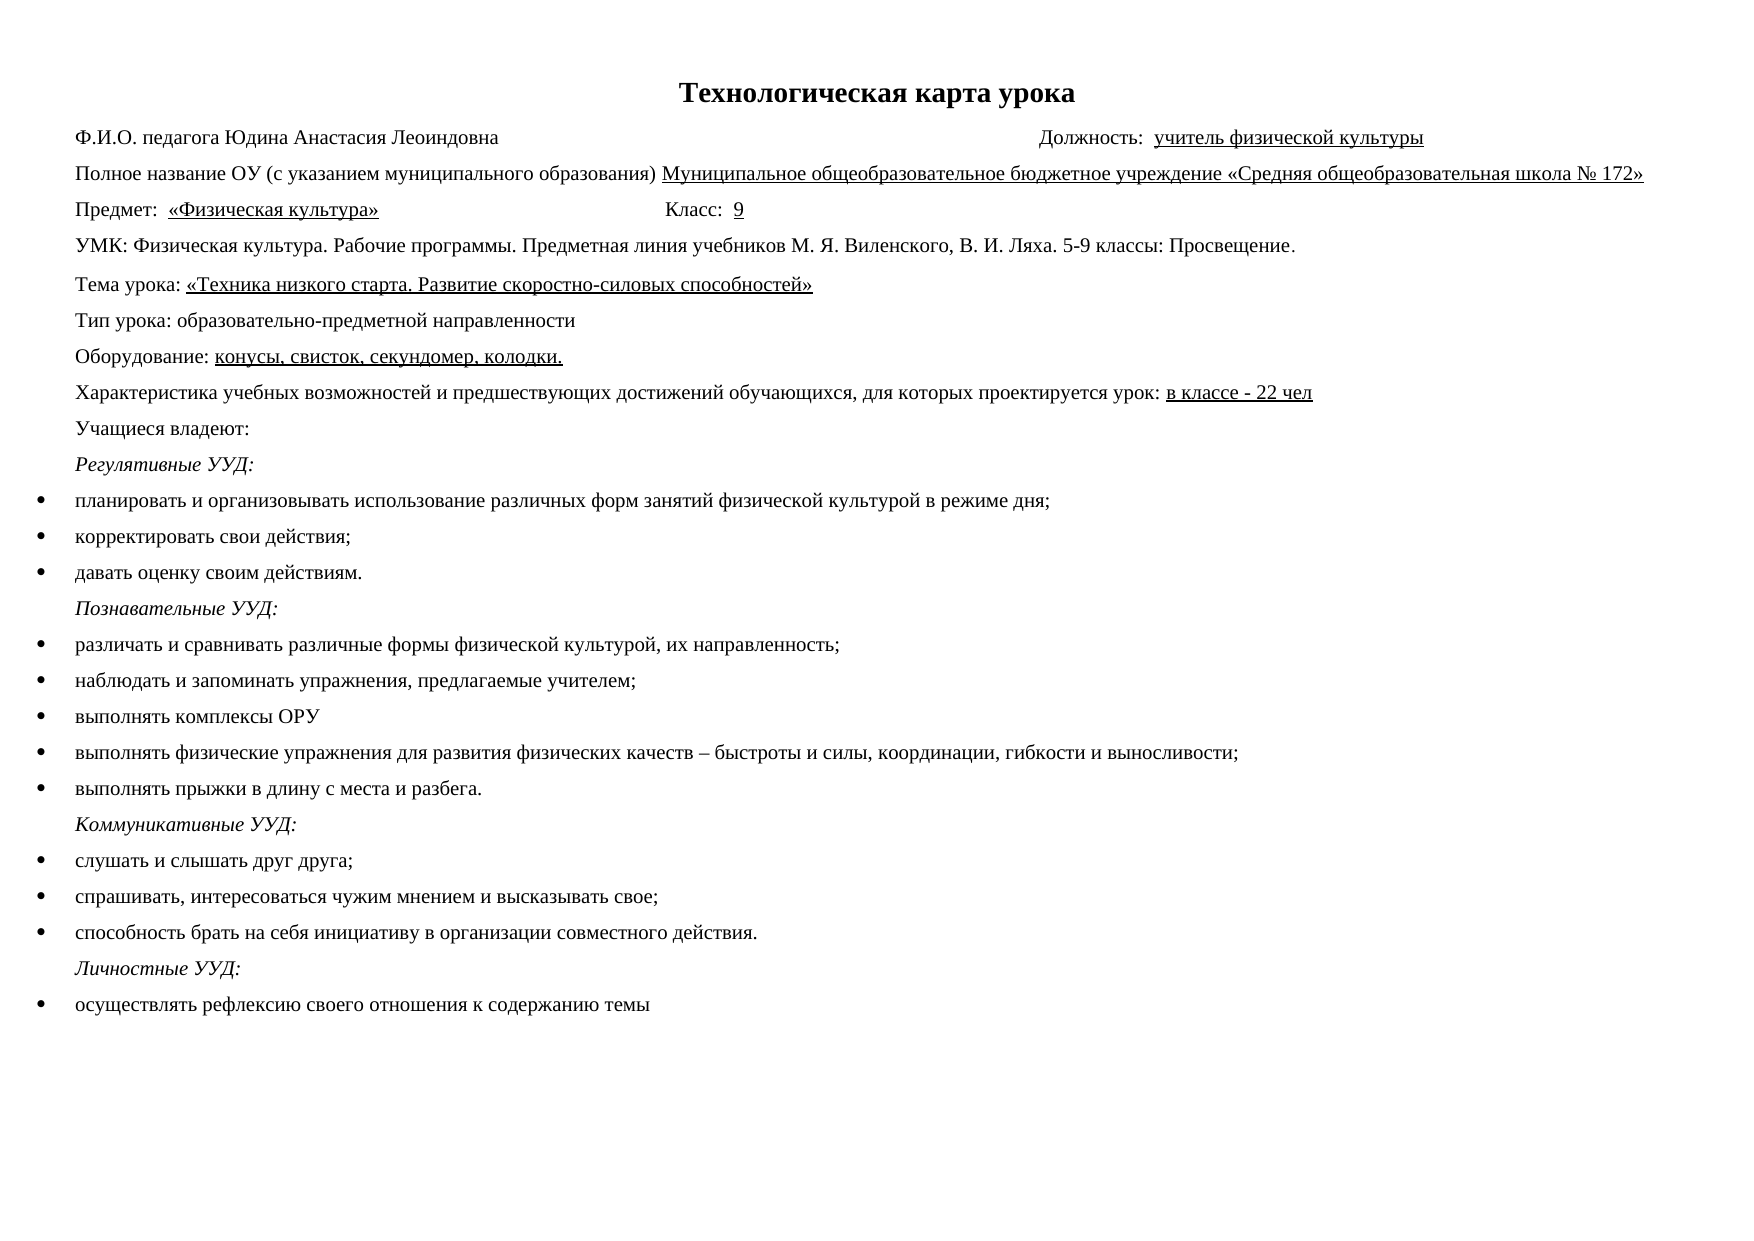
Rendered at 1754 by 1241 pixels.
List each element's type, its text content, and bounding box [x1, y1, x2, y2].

list слушать и слышать друг друга; [37, 848, 1679, 872]
text Коммуникативные УУД: [75, 812, 1679, 836]
list способность брать на себя инициативу в организации совместного действия. [37, 920, 1679, 944]
text Познавательные УУД: [75, 596, 1679, 620]
list корректировать свои действия; [37, 524, 1679, 548]
list наблюдать и запоминать упражнения, предлагаемые учителем; [37, 668, 1679, 692]
list выполнять физические упражнения для развития физических качеств – быстроты и силы, координации, гибкости и выносливости; [37, 740, 1679, 764]
text УМК: Физическая культура. Рабочие программы. Предметная линия учебников М. Я. Виленского, В. И. Ляха. 5-9 классы: Просвещение. [75, 233, 1679, 257]
list давать оценку своим действиям. [37, 560, 1679, 584]
text Тип урока: образовательно-предметной направленности [75, 307, 1679, 332]
text Оборудование: конусы, свисток, секундомер, колодки. [75, 343, 1679, 368]
list выполнять комплексы ОРУ [37, 704, 1679, 728]
list планировать и организовывать использование различных форм занятий физической культурой в режиме дня; [37, 488, 1679, 512]
text Учащиеся владеют: [75, 416, 1679, 440]
list осуществлять рефлексию своего отношения к содержанию темы [37, 992, 1679, 1016]
text Полное название ОУ (с указанием муниципального образования) Муниципальное общеобразовательное бюджетное учреждение «Средняя общеобразовательная школа № 172» [75, 161, 1679, 185]
text Предмет: «Физическая культура» Класс: 9 [75, 197, 1679, 221]
text Регулятивные УУД: [75, 452, 1679, 476]
text Технологическая карта урока [75, 75, 1679, 108]
list выполнять прыжки в длину с места и разбега. [37, 776, 1679, 800]
text Характеристика учебных возможностей и предшествующих достижений обучающихся, для которых проектируется урок: в классе - 22 чел [75, 379, 1679, 404]
list различать и сравнивать различные формы физической культурой, их направленность; [37, 632, 1679, 656]
text Ф.И.О. педагога Юдина Анастасия Леоиндовна Должность: учитель физической культуры [75, 125, 1679, 149]
text Тема урока: «Техника низкого старта. Развитие скоростно-силовых способностей» [75, 271, 1679, 296]
list спрашивать, интересоваться чужим мнением и высказывать свое; [37, 884, 1679, 908]
text Личностные УУД: [75, 956, 1679, 980]
